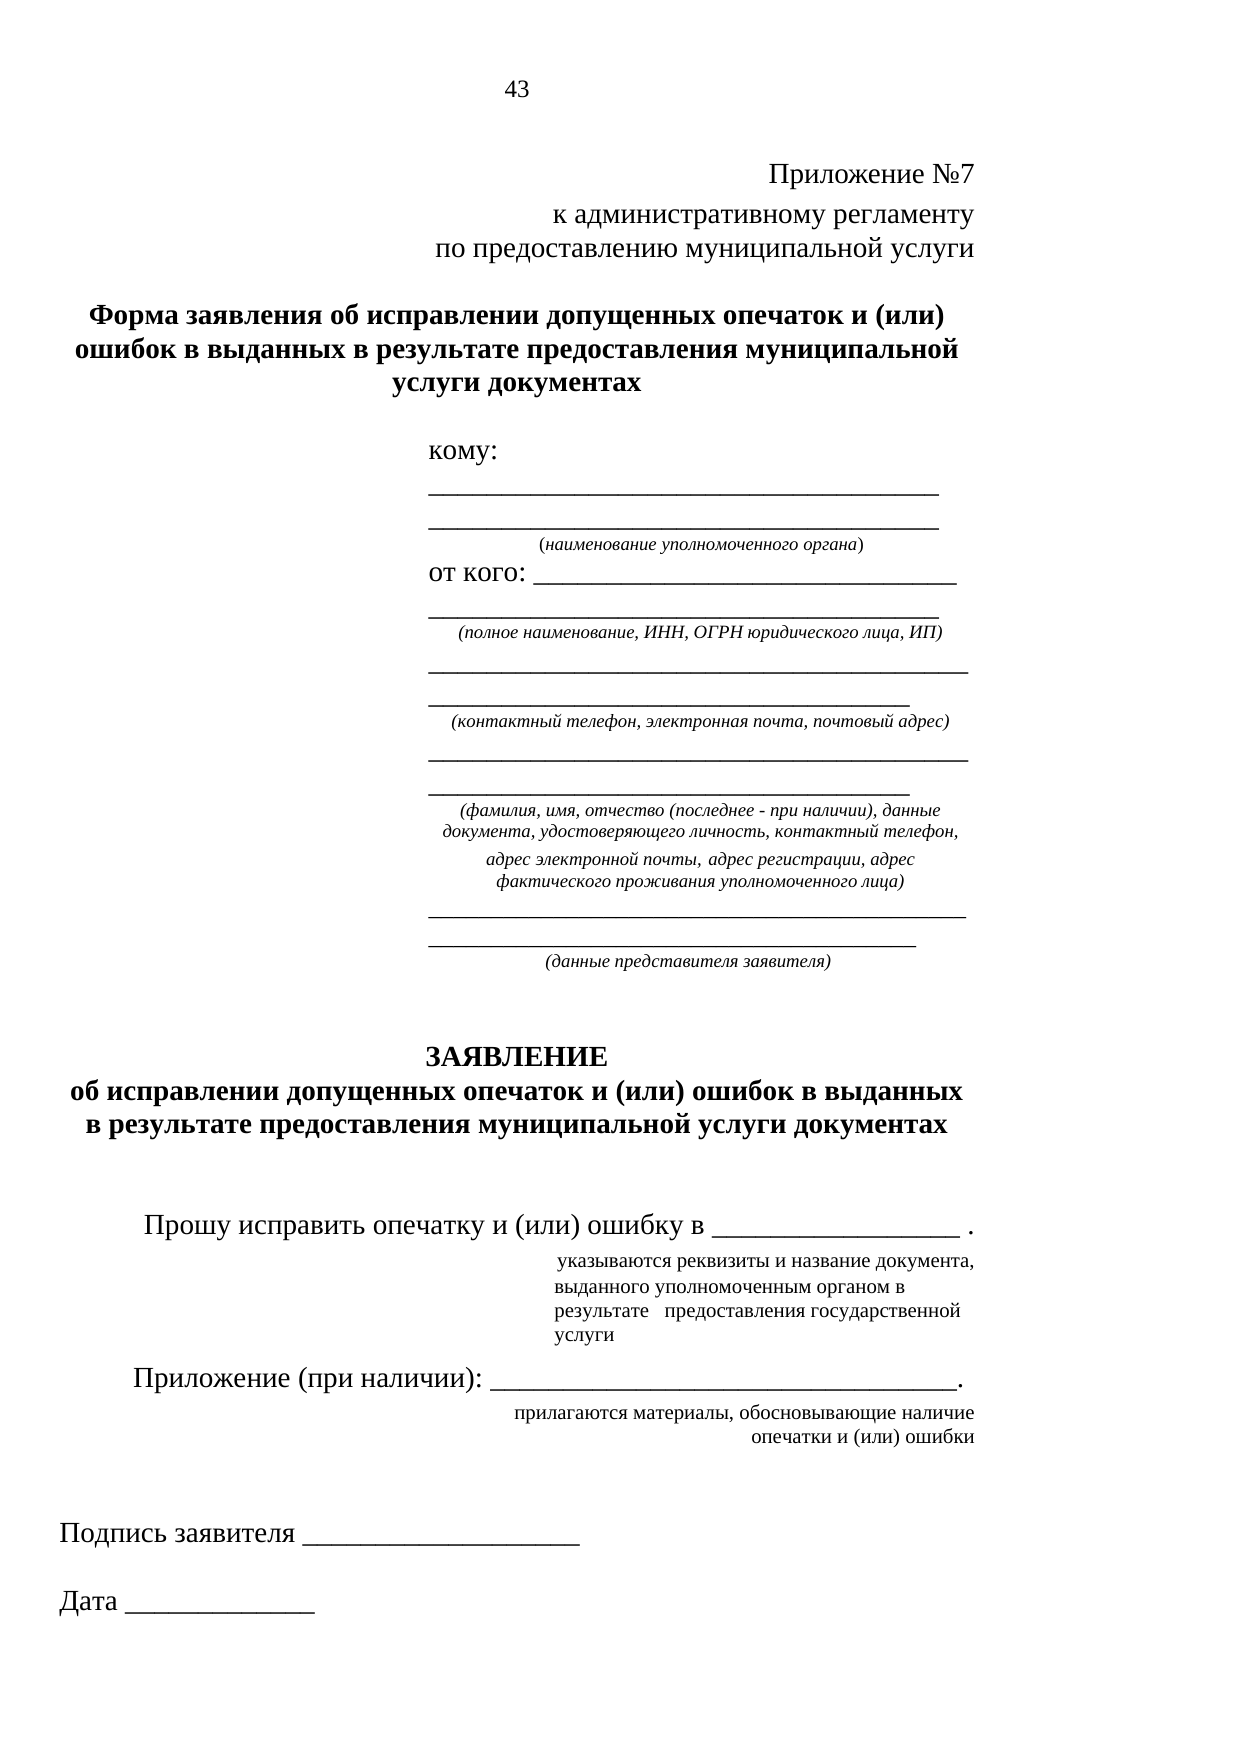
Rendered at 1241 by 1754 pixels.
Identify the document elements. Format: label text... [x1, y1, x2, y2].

text ______________________________________________________________________ [428, 731, 974, 798]
text от кого: _____________________________ [428, 554, 974, 588]
text прилагаются материалы, обосновывающие наличие опечатки и (или) ошибки [59, 1400, 974, 1448]
text (фамилия, имя, отчество (последнее - при наличии), данные документа, удостоверяющего личность, контактный телефон, адрес электронной почты, адрес регистрации, адрес фактического проживания уполномоченного лица) [428, 798, 974, 892]
text выданного уполномоченным органом в результате предоставления государственной услуги [554, 1274, 974, 1346]
text ______________________________________________________________________ [428, 643, 974, 710]
text Прошу исправить опечатку и (или) ошибку в _________________ . указываются реквизиты и название документа, [59, 1207, 974, 1274]
text ___________________________________ [428, 499, 974, 533]
text по предоставлению муниципальной услуги [59, 230, 974, 263]
text (контактный телефон, электронная почта, почтовый адрес) [428, 710, 974, 731]
text Подпись заявителя ___________________ [59, 1516, 974, 1549]
text (наименование уполномоченного органа) [428, 533, 974, 554]
text ЗАЯВЛЕНИЕ об исправлении допущенных опечаток и (или) ошибок в выданных в результате предоставления муниципальной услуги документах [59, 1039, 974, 1140]
text __________________________________________________________________________________ [428, 892, 974, 949]
text к административному регламенту [59, 196, 974, 230]
text Приложение №7 [59, 156, 974, 190]
text (полное наименование, ИНН, ОГРН юридического лица, ИП) [428, 621, 974, 643]
text кому: ___________________________________ [428, 432, 974, 499]
text ___________________________________ [428, 588, 974, 621]
text Приложение (при наличии): ________________________________. [59, 1361, 974, 1394]
text Дата _____________ [59, 1583, 974, 1616]
text (данные представителя заявителя) [428, 949, 974, 971]
text Форма заявления об исправлении допущенных опечаток и (или) ошибок в выданных в результате предоставления муниципальной услуги документах [59, 297, 974, 398]
